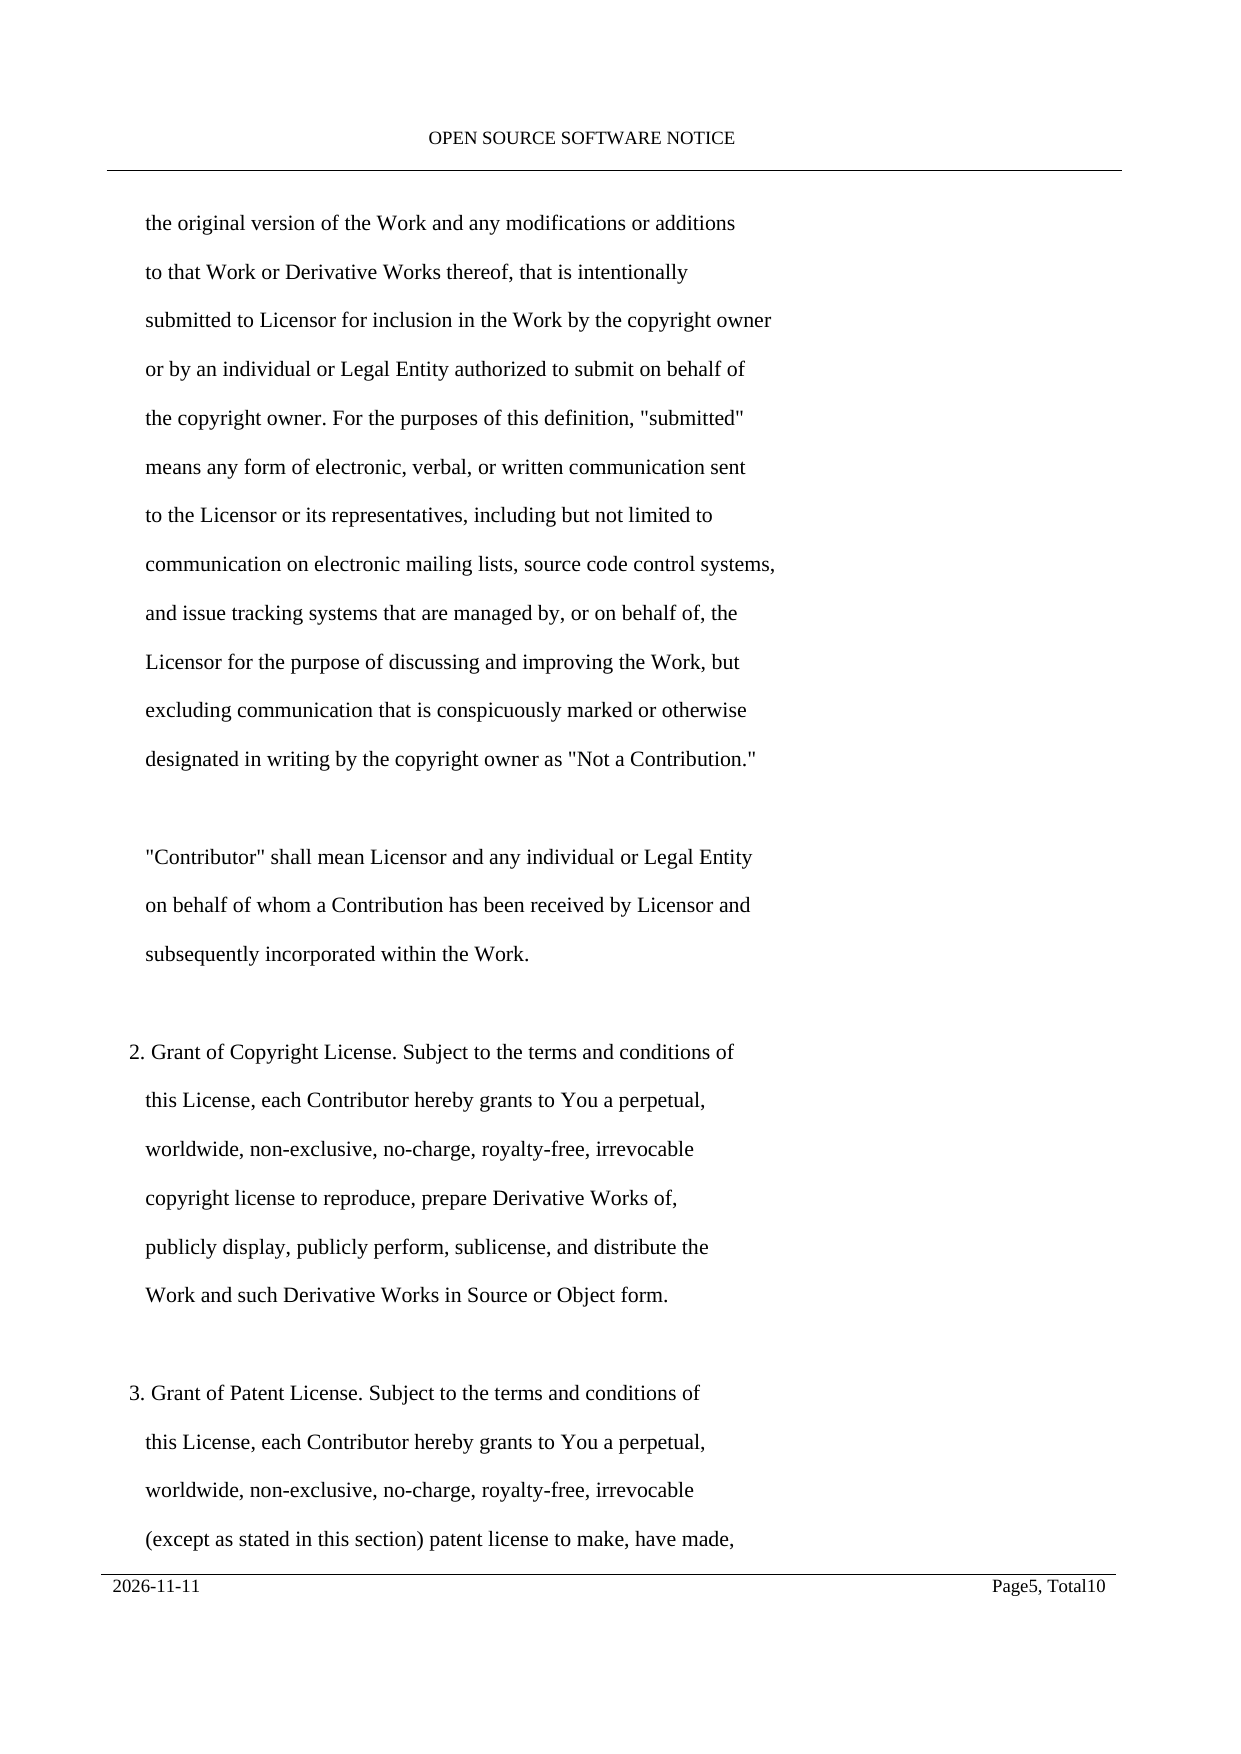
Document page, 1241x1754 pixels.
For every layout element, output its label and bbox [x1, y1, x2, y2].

text [112, 206, 1128, 1555]
